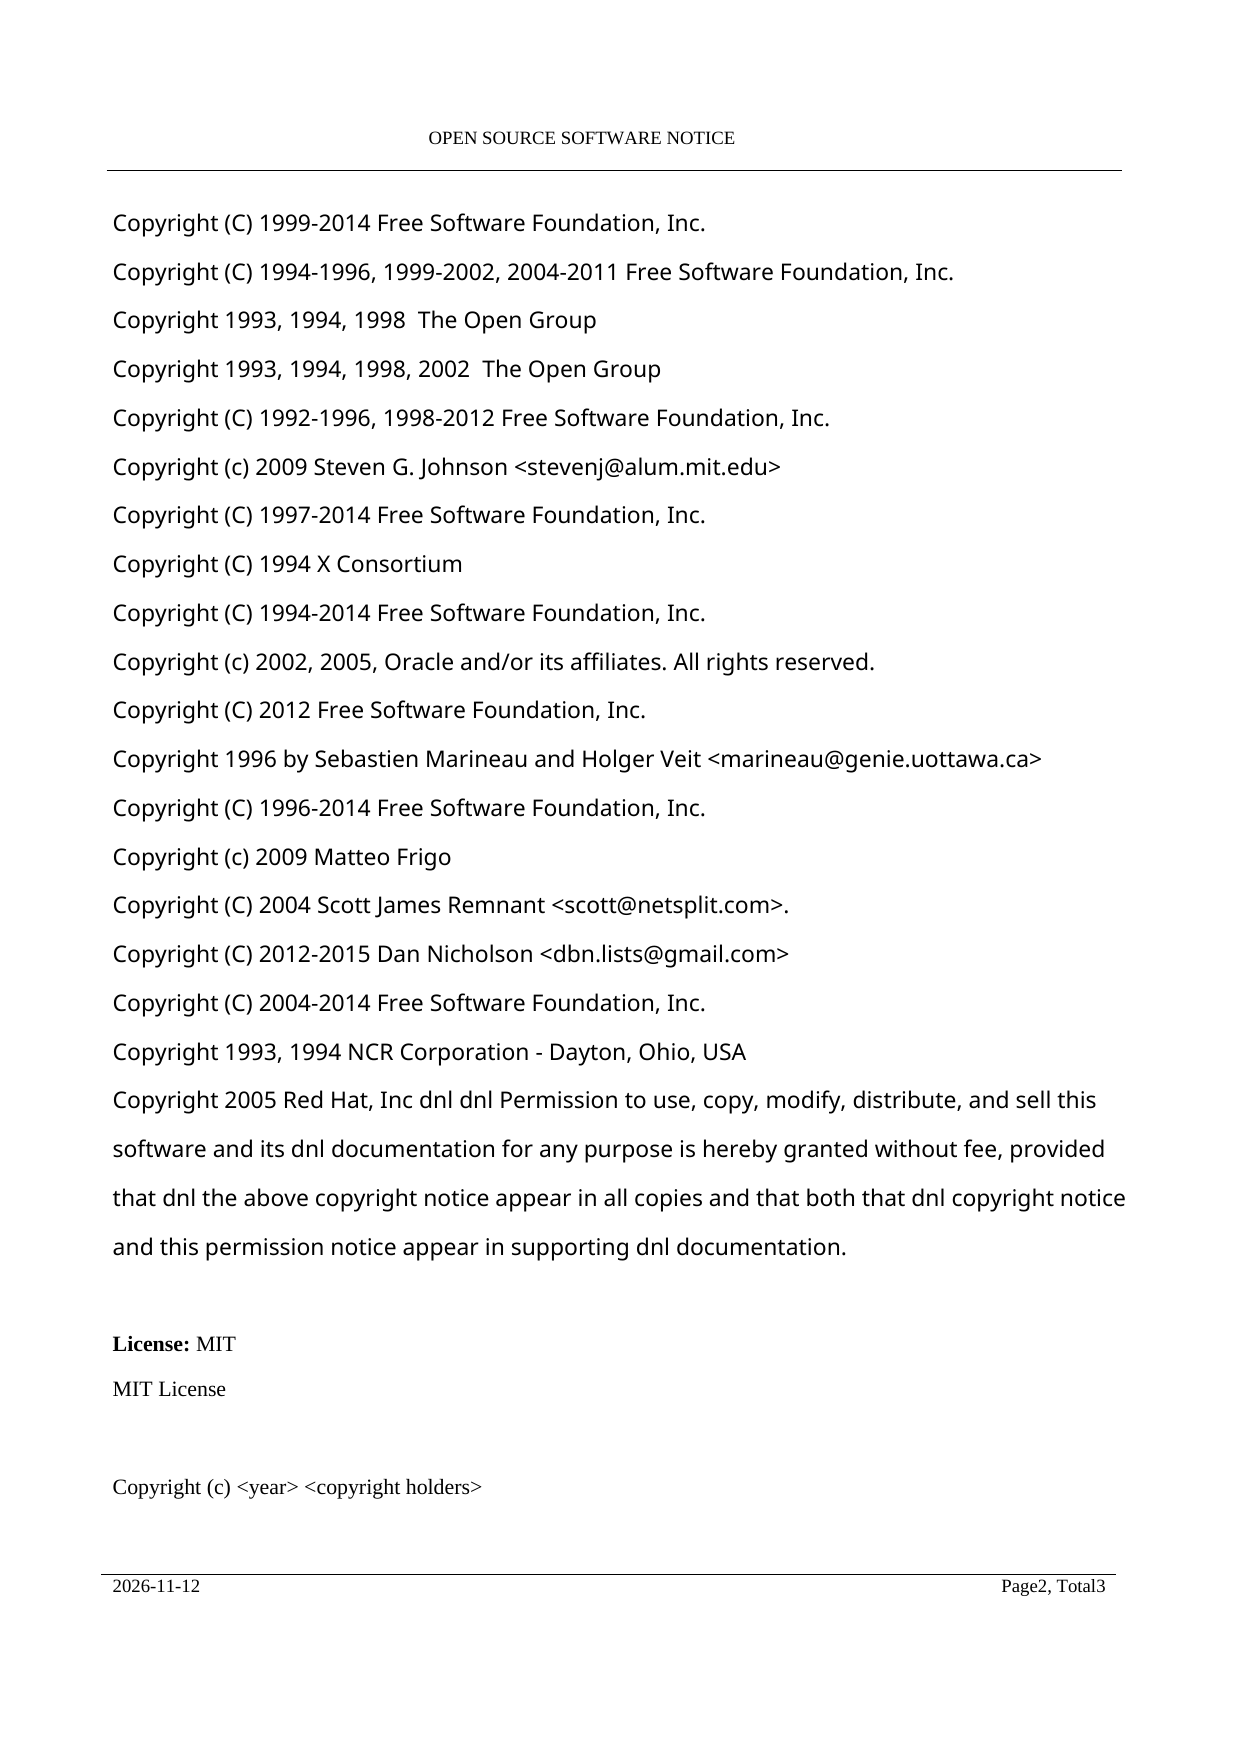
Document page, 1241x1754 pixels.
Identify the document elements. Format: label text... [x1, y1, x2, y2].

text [112, 206, 1128, 1311]
text License: MIT [112, 1328, 1128, 1360]
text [112, 1373, 1128, 1503]
